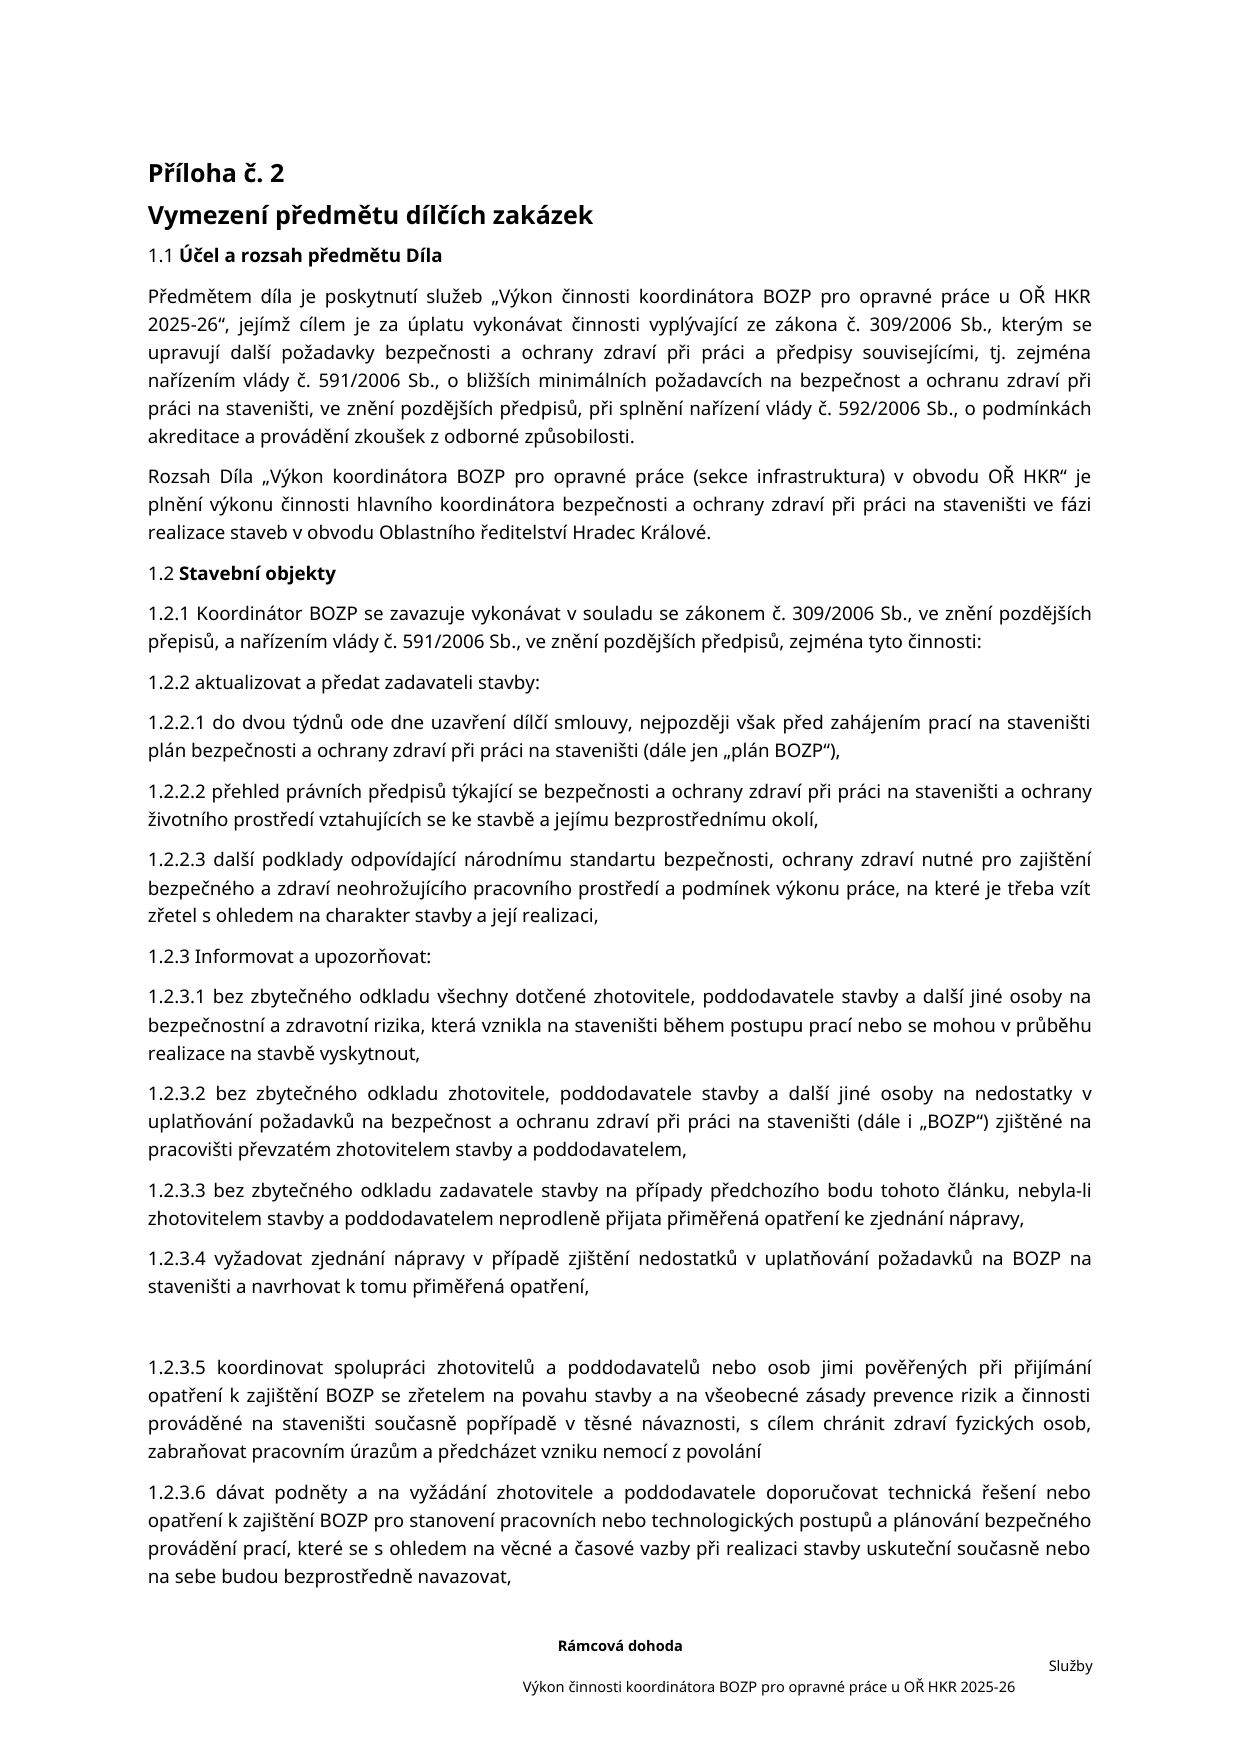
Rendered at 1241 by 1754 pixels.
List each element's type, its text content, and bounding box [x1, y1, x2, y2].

text 1.2.3 Informovat a upozorňovat: [148, 943, 1093, 969]
text 1.2.2.2 přehled právních předpisů týkající se bezpečnosti a ochrany zdraví při práci na staveništi a ochrany životního prostředí vztahujících se ke stavbě a jejímu bezprostřednímu okolí, [148, 778, 1093, 832]
text 1.2.1 Koordinátor BOZP se zavazuje vykonávat v souladu se zákonem č. 309/2006 Sb., ve znění pozdějších přepisů, a nařízením vlády č. 591/2006 Sb., ve znění pozdějších předpisů, zejména tyto činnosti: [148, 601, 1093, 654]
text Příloha č. 2 [148, 159, 1093, 188]
text Rozsah Díla „Výkon koordinátora BOZP pro opravné práce (sekce infrastruktura) v obvodu OŘ HKR“ je plnění výkonu činnosti hlavního koordinátora bezpečnosti a ochrany zdraví při práci na staveništi ve fázi realizace staveb v obvodu Oblastního ředitelství Hradec Králové. [148, 463, 1093, 545]
text 1.2.3.4 vyžadovat zjednání nápravy v případě zjištění nedostatků v uplatňování požadavků na BOZP na staveništi a navrhovat k tomu přiměřená opatření, [148, 1246, 1093, 1299]
text 1.2.3.1 bez zbytečného odkladu všechny dotčené zhotovitele, poddodavatele stavby a další jiné osoby na bezpečnostní a zdravotní rizika, která vznikla na staveništi během postupu prací nebo se mohou v průběhu realizace na stavbě vyskytnout, [148, 984, 1093, 1065]
text 1.2.2.3 další podklady odpovídající národnímu standartu bezpečnosti, ochrany zdraví nutné pro zajištění bezpečného a zdraví neohrožujícího pracovního prostředí a podmínek výkonu práce, na které je třeba vzít zřetel s ohledem na charakter stavby a její realizaci, [148, 847, 1093, 928]
text 1.2.3.2 bez zbytečného odkladu zhotovitele, poddodavatele stavby a další jiné osoby na nedostatky v uplatňování požadavků na bezpečnost a ochranu zdraví při práci na staveništi (dále i „BOZP“) zjištěné na pracovišti převzatém zhotovitelem stavby a poddodavatelem, [148, 1080, 1093, 1162]
text 1.2.3.5 koordinovat spolupráci zhotovitelů a poddodavatelů nebo osob jimi pověřených při přijímání opatření k zajištění BOZP se zřetelem na povahu stavby a na všeobecné zásady prevence rizik a činnosti prováděné na staveništi současně popřípadě v těsné návaznosti, s cílem chránit zdraví fyzických osob, zabraňovat pracovním úrazům a předcházet vzniku nemocí z povolání [148, 1354, 1093, 1464]
text 1.1 Účel a rozsah předmětu Díla [148, 242, 1093, 268]
text 1.2.2 aktualizovat a předat zadavateli stavby: [148, 669, 1093, 695]
text Vymezení předmětu dílčích zakázek [148, 201, 1093, 230]
text 1.2 Stavební objekty [148, 560, 1093, 586]
text 1.2.2.1 do dvou týdnů ode dne uzavření dílčí smlouvy, nejpozději však před zahájením prací na staveništi plán bezpečnosti a ochrany zdraví při práci na staveništi (dále jen „plán BOZP“), [148, 710, 1093, 763]
text Předmětem díla je poskytnutí služeb „Výkon činnosti koordinátora BOZP pro opravné práce u OŘ HKR 2025-26“, jejímž cílem je za úplatu vykonávat činnosti vyplývající ze zákona č. 309/2006 Sb., kterým se upravují další požadavky bezpečnosti a ochrany zdraví při práci a předpisy souvisejícími, tj. zejména nařízením vlády č. 591/2006 Sb., o bližších minimálních požadavcích na bezpečnost a ochranu zdraví při práci na staveništi, ve znění pozdějších předpisů, při splnění nařízení vlády č. 592/2006 Sb., o podmínkách akreditace a provádění zkoušek z odborné způsobilosti. [148, 283, 1093, 448]
text 1.2.3.3 bez zbytečného odkladu zadavatele stavby na případy předchozího bodu tohoto článku, nebyla-li zhotovitelem stavby a poddodavatelem neprodleně přijata přiměřená opatření ke zjednání nápravy, [148, 1177, 1093, 1231]
text 1.2.3.6 dávat podněty a na vyžádání zhotovitele a poddodavatele doporučovat technická řešení nebo opatření k zajištění BOZP pro stanovení pracovních nebo technologických postupů a plánování bezpečného provádění prací, které se s ohledem na věcné a časové vazby při realizaci stavby uskuteční současně nebo na sebe budou bezprostředně navazovat, [148, 1479, 1093, 1589]
